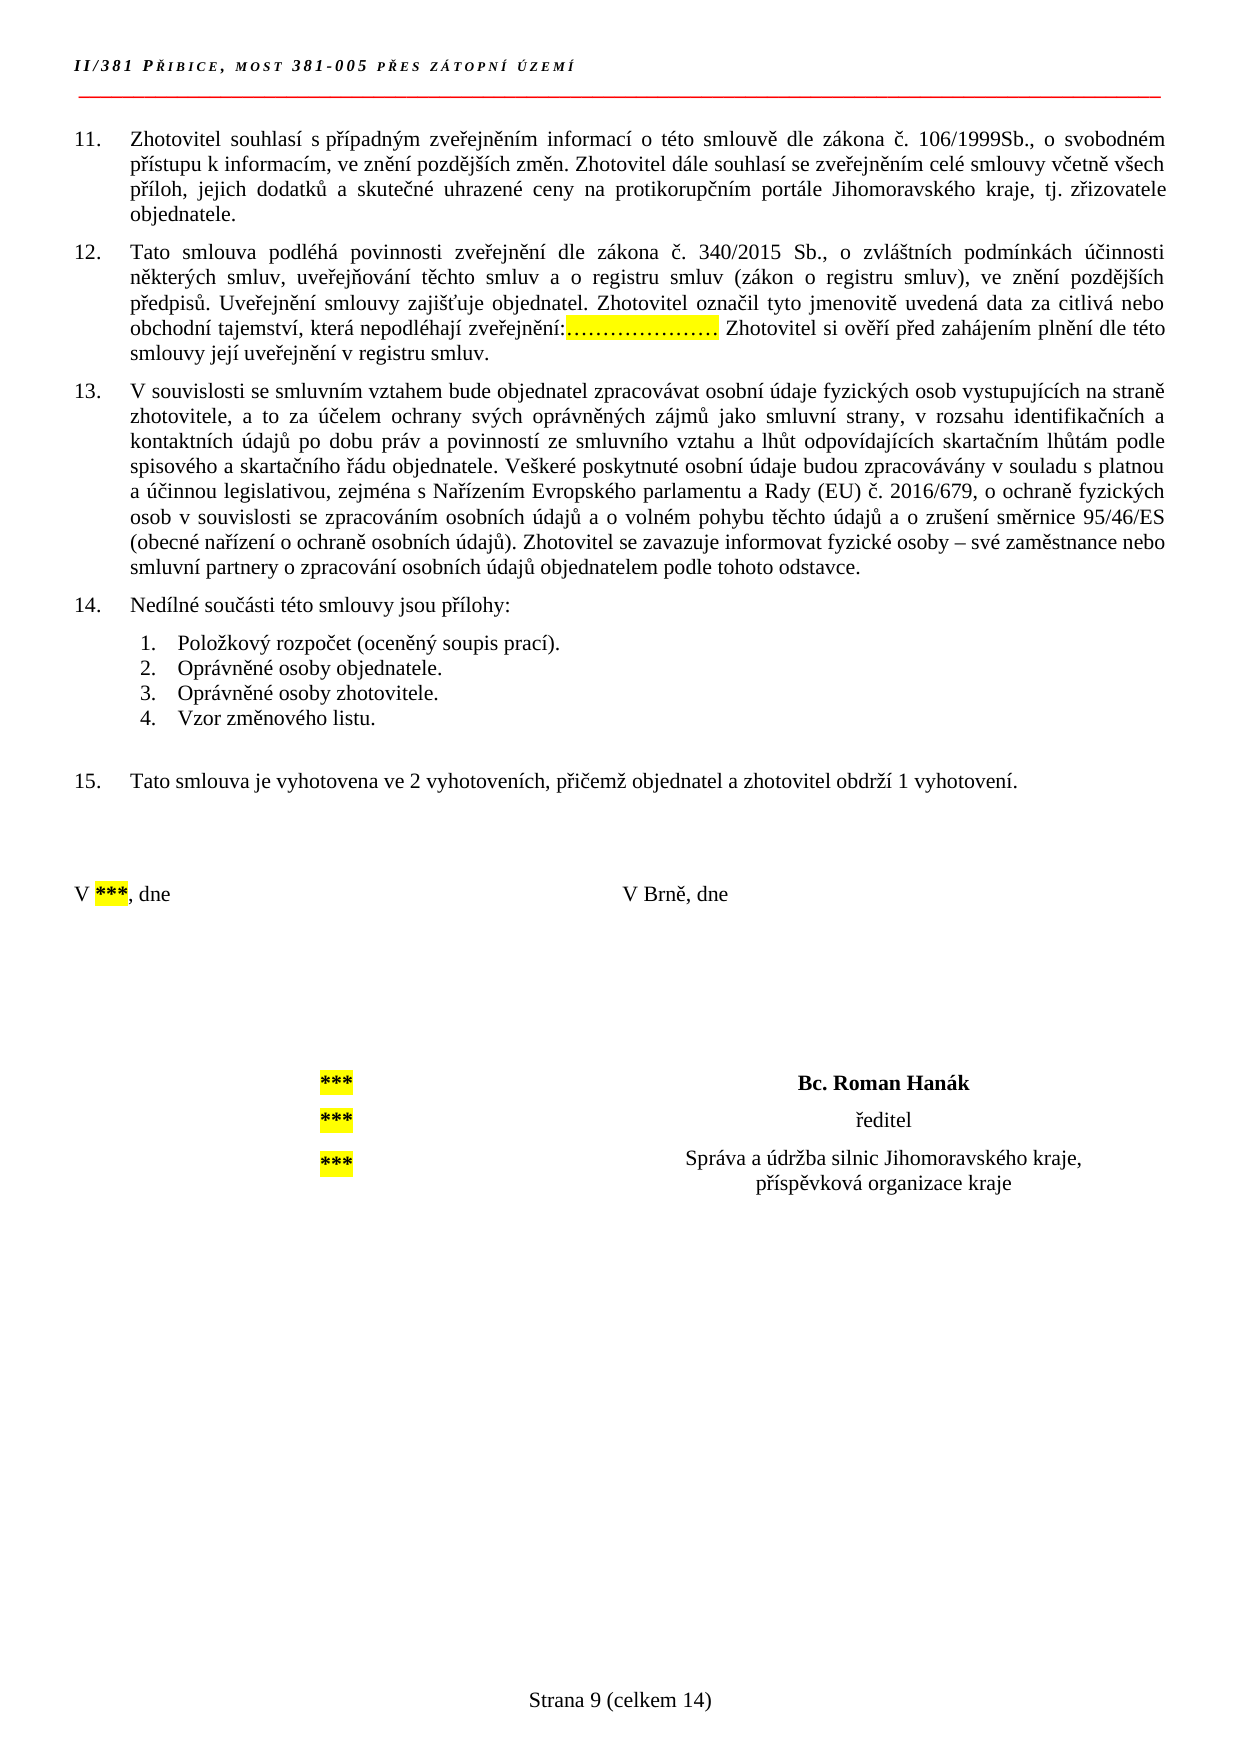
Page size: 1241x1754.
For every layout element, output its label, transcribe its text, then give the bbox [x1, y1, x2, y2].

table_cell ředitel [610, 1108, 1157, 1145]
list Tato smlouva podléhá povinnosti zveřejnění dle zákona č. 340/2015 Sb., o zvláštních podmínkách účinnosti některých smluv, uveřejňování těchto smluv a o registru smluv (zákon o registru smluv), ve znění pozdějších předpisů. Uveřejnění smlouvy zajišťuje objednatel. Zhotovitel označil tyto jmenovitě uvedená data za citlivá nebo obchodní tajemství, která nepodléhají zveřejnění:………………… Zhotovitel si ověří před zahájením plnění dle této smlouvy její uveřejnění v registru smluv. [74, 239, 1166, 365]
list Oprávněné osoby zhotovitele. [140, 680, 1166, 705]
table_cell *** [63, 1070, 610, 1107]
list Položkový rozpočet (oceněný soupis prací). [140, 629, 1166, 655]
list Oprávněné osoby objednatele. [140, 655, 1166, 680]
table_header V Brně, dne [611, 806, 1159, 1070]
list Nedílné součásti této smlouvy jsou přílohy: [74, 592, 1166, 617]
list V souvislosti se smluvním vztahem bude objednatel zpracovávat osobní údaje fyzických osob vystupujících na straně zhotovitele, a to za účelem ochrany svých oprávněných zájmů jako smluvní strany, v rozsahu identifikačních a kontaktních údajů po dobu práv a povinností ze smluvního vztahu a lhůt odpovídajících skartačním lhůtám podle spisového a skartačního řádu objednatele. Veškeré poskytnuté osobní údaje budou zpracovávány v souladu s platnou a účinnou legislativou, zejména s Nařízením Evropského parlamentu a Rady (EU) č. 2016/679, o ochraně fyzických osob v souvislosti se zpracováním osobních údajů a o volném pohybu těchto údajů a o zrušení směrnice 95/46/ES (obecné nařízení o ochraně osobních údajů). Zhotovitel se zavazuje informovat fyzické osoby – své zaměstnance nebo smluvní partnery o zpracování osobních údajů objednatelem podle tohoto odstavce. [74, 378, 1166, 579]
table_cell *** [63, 1108, 610, 1145]
table_header V ***, dne [63, 806, 611, 1070]
table_cell *** [63, 1145, 610, 1196]
list Zhotovitel souhlasí s případným zveřejněním informací o této smlouvě dle zákona č. 106/1999Sb., o svobodném přístupu k informacím, ve znění pozdějších změn. Zhotovitel dále souhlasí se zveřejněním celé smlouvy včetně všech příloh, jejich dodatků a skutečné uhrazené ceny na protikorupčním portále Jihomoravského kraje, tj. zřizovatele objednatele. [74, 126, 1166, 227]
list Vzor změnového listu. [140, 705, 1166, 730]
table_cell Bc. Roman Hanák [610, 1070, 1157, 1107]
table_cell Správa a údržba silnic Jihomoravského kraje, příspěvková organizace kraje [610, 1145, 1157, 1196]
list Tato smlouva je vyhotovena ve 2 vyhotoveních, přičemž objednatel a zhotovitel obdrží 1 vyhotovení. [74, 768, 1166, 793]
